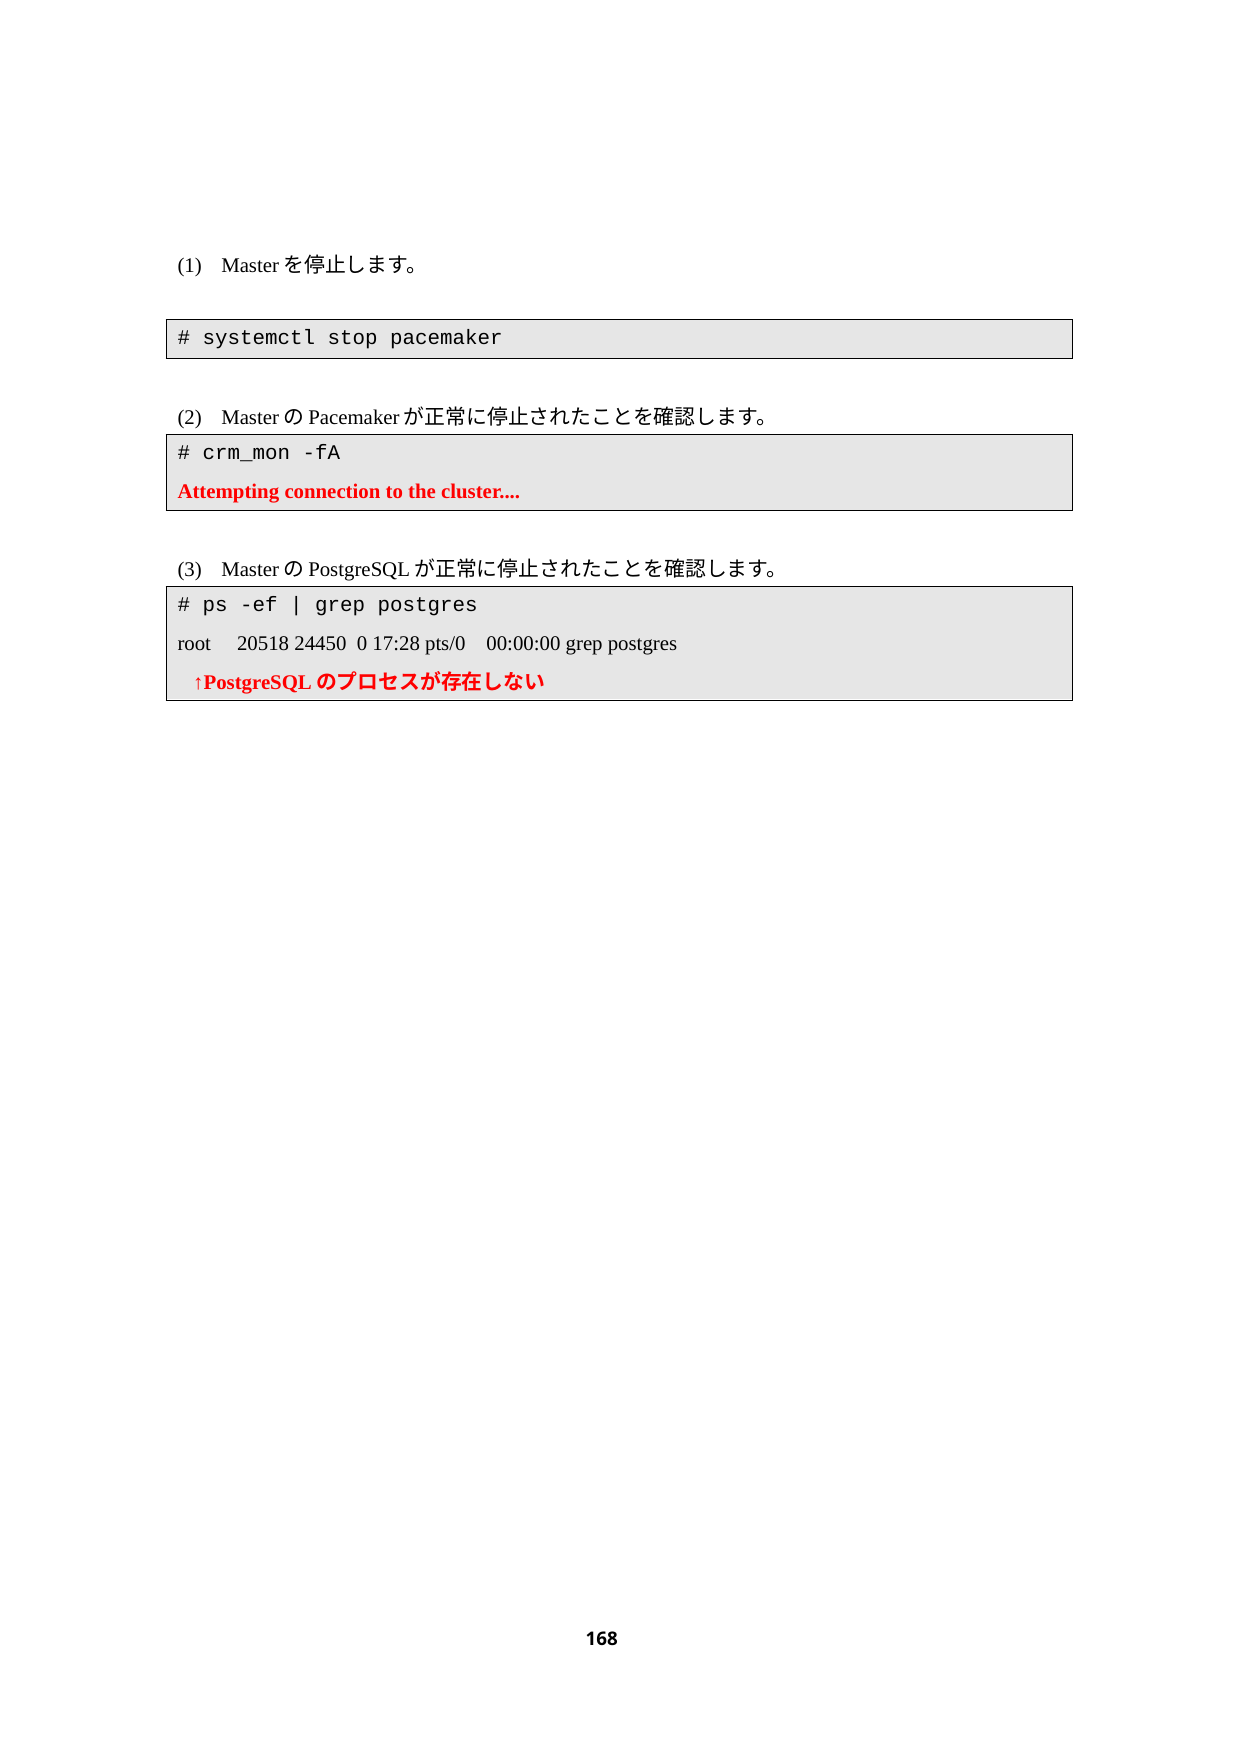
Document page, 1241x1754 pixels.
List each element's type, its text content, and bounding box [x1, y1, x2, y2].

list Masterを停止します。 [177, 244, 1054, 282]
table_header # ps -ef | grep postgres root 20518 24450 0 17:28 pts/0 00:00:00 grep postgres ↑PostgreSQLのプロセスが存在しない [167, 587, 1072, 699]
list MasterのPostgreSQLが正常に停止されたことを確認します。 [177, 548, 1054, 586]
table_header # systemctl stop pacemaker [167, 320, 1072, 358]
list MasterのPacemakerが正常に停止されたことを確認します。 [177, 396, 1054, 434]
table_header # crm_mon -fA Attempting connection to the cluster.... [167, 435, 1072, 510]
